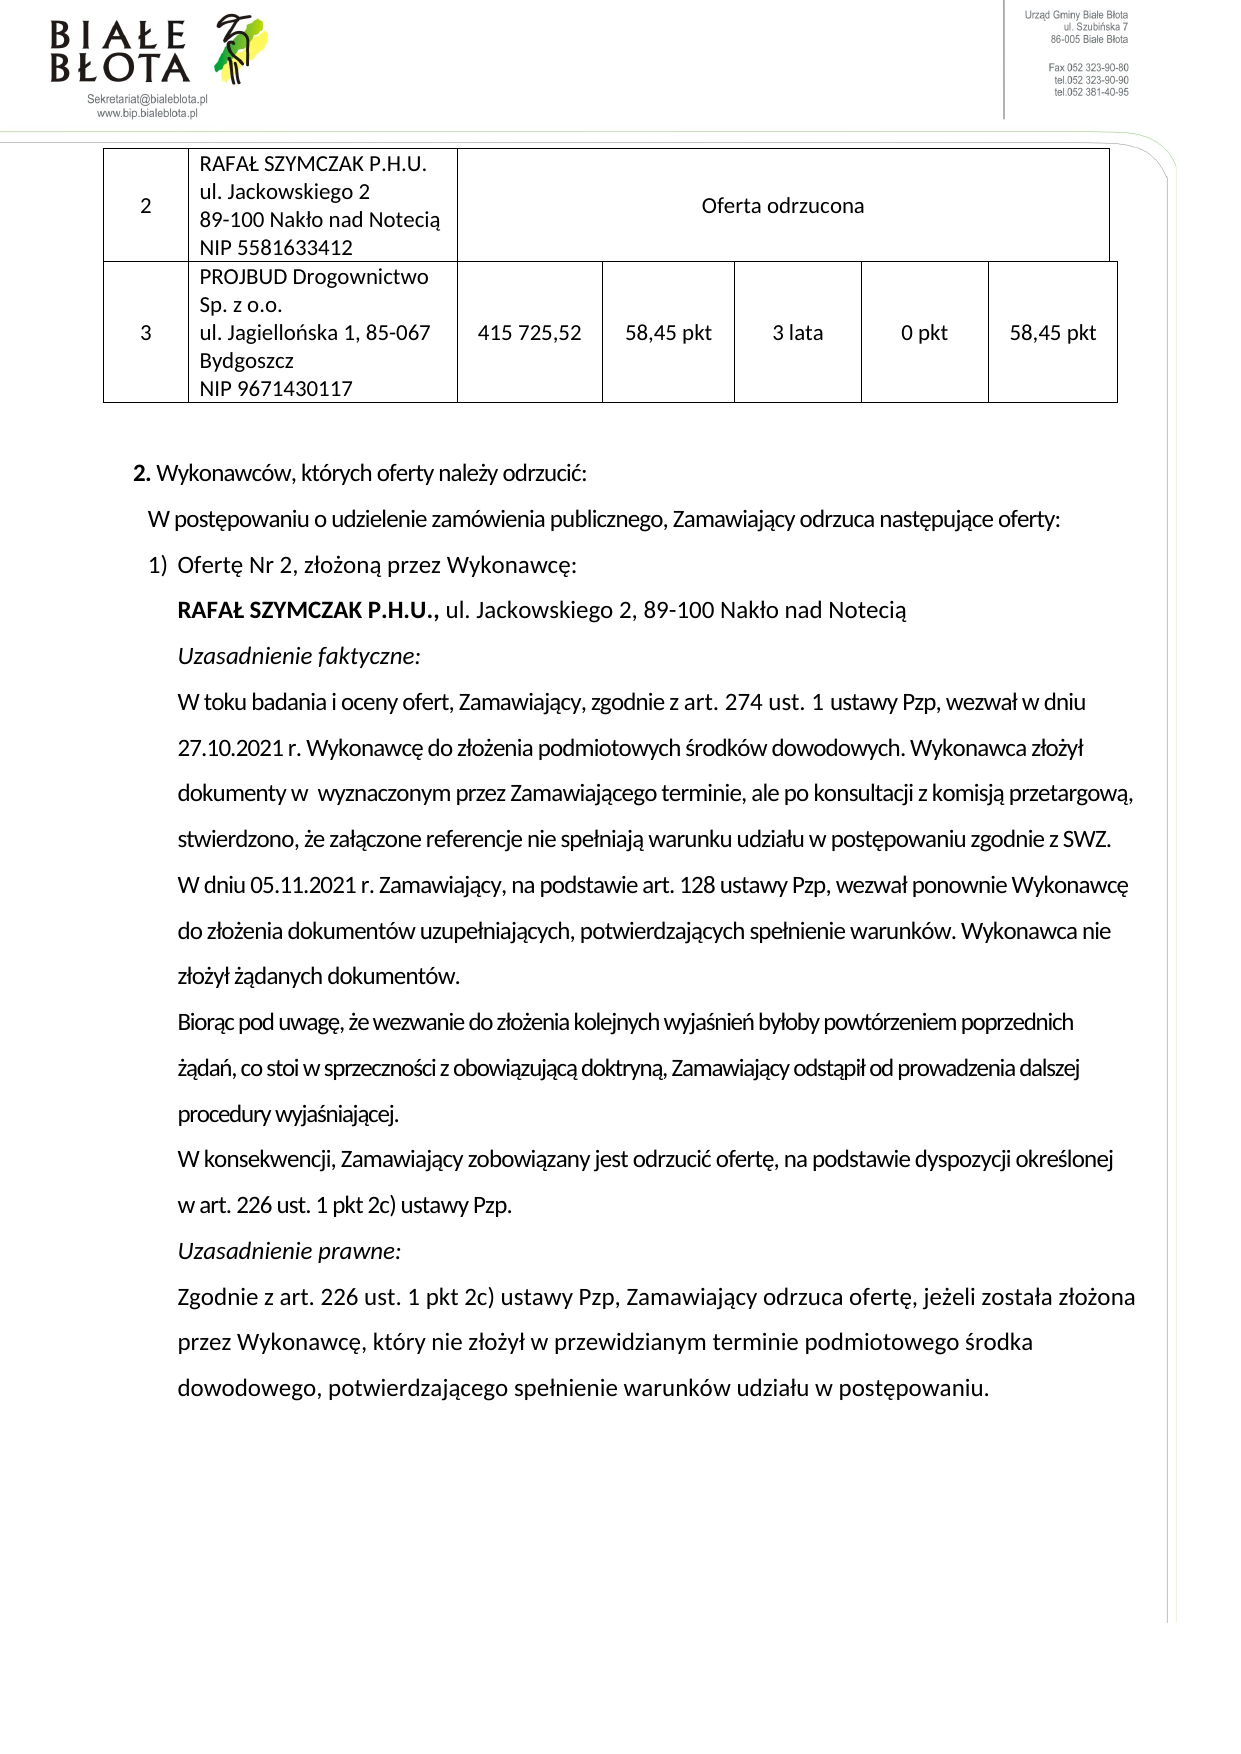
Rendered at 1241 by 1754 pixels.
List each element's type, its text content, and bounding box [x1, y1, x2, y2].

text W postępowaniu o udzielenie zamówienia publicznego, Zamawiający odrzuca następujące oferty: [148, 503, 1137, 534]
table_cell PROJBUD Drogownictwo Sp. z o.o. ul. Jagiellońska 1, 85-067 Bydgoszcz NIP 9671430117 [189, 262, 457, 402]
table_cell Oferta odrzucona [458, 149, 1109, 261]
table_cell 3 lata [735, 262, 861, 402]
list Uzasadnienie prawne: [148, 1235, 1137, 1265]
text RAFAŁ SZYMCZAK P.H.U., ul. Jackowskiego 2, 89-100 Nakło nad Notecią [177, 595, 1137, 625]
table_cell 0 pkt [862, 262, 988, 402]
table_cell RAFAŁ SZYMCZAK P.H.U. ul. Jackowskiego 2 89-100 Nakło nad Notecią NIP 5581633412 [189, 149, 457, 261]
table_cell 415 725,52 [458, 262, 602, 402]
table_cell 58,45 pkt [603, 262, 734, 402]
table_cell 3 [104, 262, 188, 402]
list Ofertę Nr 2, złożoną przez Wykonawcę: [148, 549, 1126, 579]
text 2. Wykonawców, których oferty należy odrzucić: [133, 457, 1137, 488]
list Zgodnie z art. 226 ust. 1 pkt 2c) ustawy Pzp, Zamawiający odrzuca ofertę, jeżeli została złożona przez Wykonawcę, który nie złożył w przewidzianym terminie podmiotowego środka dowodowego, potwierdzającego spełnienie warunków udziału w postępowaniu. [148, 1281, 1137, 1403]
list Biorąc pod uwagę, że wezwanie do złożenia kolejnych wyjaśnień byłoby powtórzeniem poprzednich żądań, co stoi w sprzeczności z obowiązującą doktryną, Zamawiający odstąpił od prowadzenia dalszej procedury wyjaśniającej. [148, 1006, 1137, 1128]
list W toku badania i oceny ofert, Zamawiający, zgodnie z art. 274 ust. 1 ustawy Pzp, wezwał w dniu 27.10.2021 r. Wykonawcę do złożenia podmiotowych środków dowodowych. Wykonawca złożył dokumenty w wyznaczonym przez Zamawiającego terminie, ale po konsultacji z komisją przetargową, stwierdzono, że załączone referencje nie spełniają warunku udziału w postępowaniu zgodnie z SWZ. W dniu 05.11.2021 r. Zamawiający, na podstawie art. 128 ustawy Pzp, wezwał ponownie Wykonawcę do złożenia dokumentów uzupełniających, potwierdzających spełnienie warunków. Wykonawca nie złożył żądanych dokumentów. [148, 686, 1137, 991]
table_cell 2 [104, 149, 188, 261]
picture [0, 0, 1177, 1623]
list W konsekwencji, Zamawiający zobowiązany jest odrzucić ofertę, na podstawie dyspozycji określonej w art. 226 ust. 1 pkt 2c) ustawy Pzp. [148, 1143, 1137, 1220]
text Uzasadnienie faktyczne: [177, 640, 1137, 671]
table_cell 58,45 pkt [989, 262, 1117, 402]
